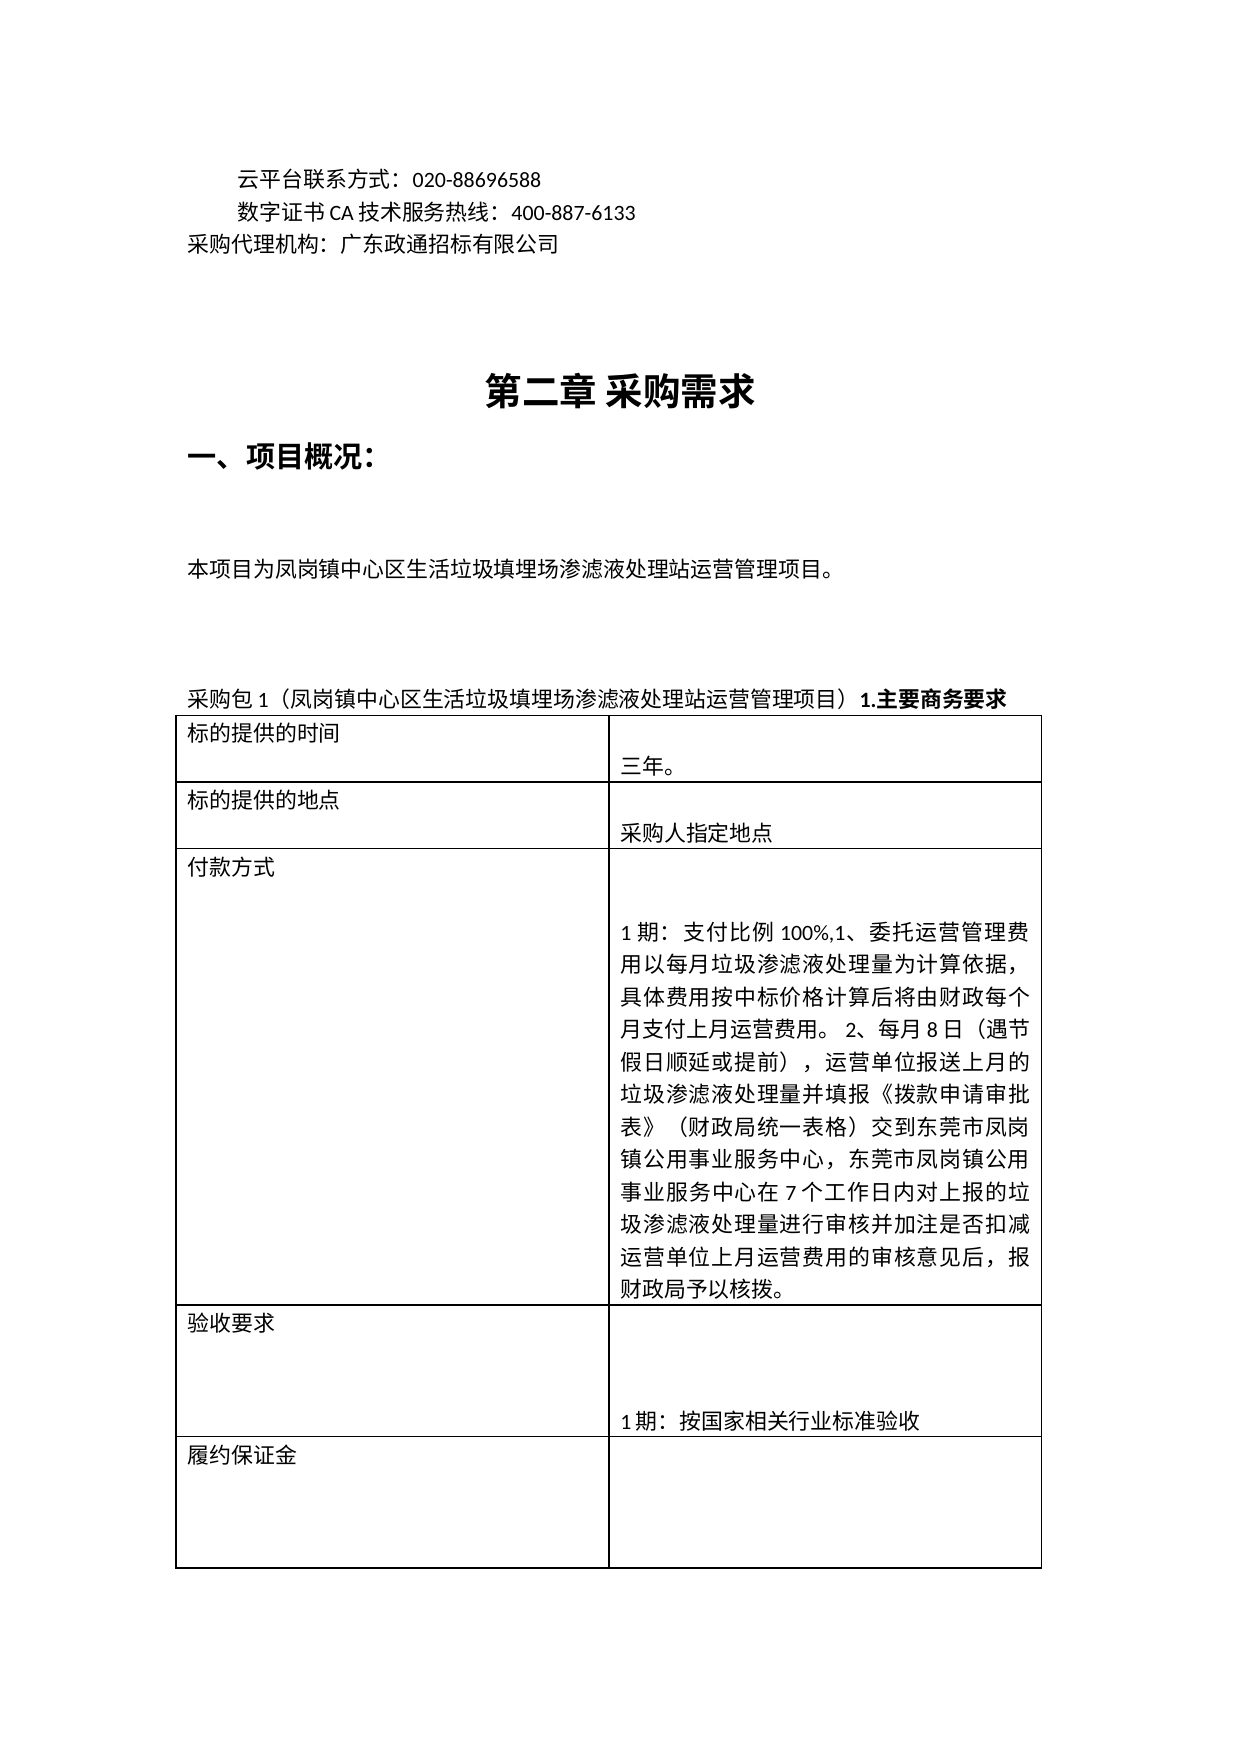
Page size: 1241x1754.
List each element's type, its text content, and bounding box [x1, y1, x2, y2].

table_cell 验收要求 [177, 1306, 608, 1436]
table_cell 付款方式 [177, 849, 608, 1304]
text 采购包1（凤岗镇中心区生活垃圾填埋场渗滤液处理站运营管理项目）1.主要商务要求 [187, 682, 1053, 714]
table_cell 履约保证金 [177, 1437, 608, 1567]
text 一、项目概况： [187, 422, 1053, 487]
table_header 三年。 [610, 716, 1041, 781]
table_cell 1期：支付比例100%,1、委托运营管理费用以每月垃圾渗滤液处理量为计算依据，具体费用按中标价格计算后将由财政每个月支付上月运营费用。 2、每月8日（遇节假日顺延或提前），运营单位报送上月的垃圾渗滤液处理量并填报《拨款申请审批表》（财政局统一表格）交到东莞市凤岗镇公用事业服务中心，东莞市凤岗镇公用事业服务中心在7个工作日内对上报的垃圾渗滤液处理量进行审核并加注是否扣减运营单位上月运营费用的审核意见后，报财政局予以核拨。 [610, 849, 1041, 1304]
text 数字证书CA技术服务热线：400-887-6133 [187, 194, 1053, 227]
text 第二章 采购需求 [187, 357, 1053, 422]
text 采购代理机构：广东政通招标有限公司 [187, 227, 1053, 259]
table_header 标的提供的时间 [177, 716, 608, 781]
table_cell 1期：按国家相关行业标准验收 [610, 1306, 1041, 1436]
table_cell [610, 1437, 1041, 1567]
table_cell 采购人指定地点 [610, 783, 1041, 848]
text 云平台联系方式：020-88696588 [187, 162, 1053, 194]
text 本项目为凤岗镇中心区生活垃圾填埋场渗滤液处理站运营管理项目。 [187, 552, 1053, 584]
table_cell 标的提供的地点 [177, 783, 608, 848]
